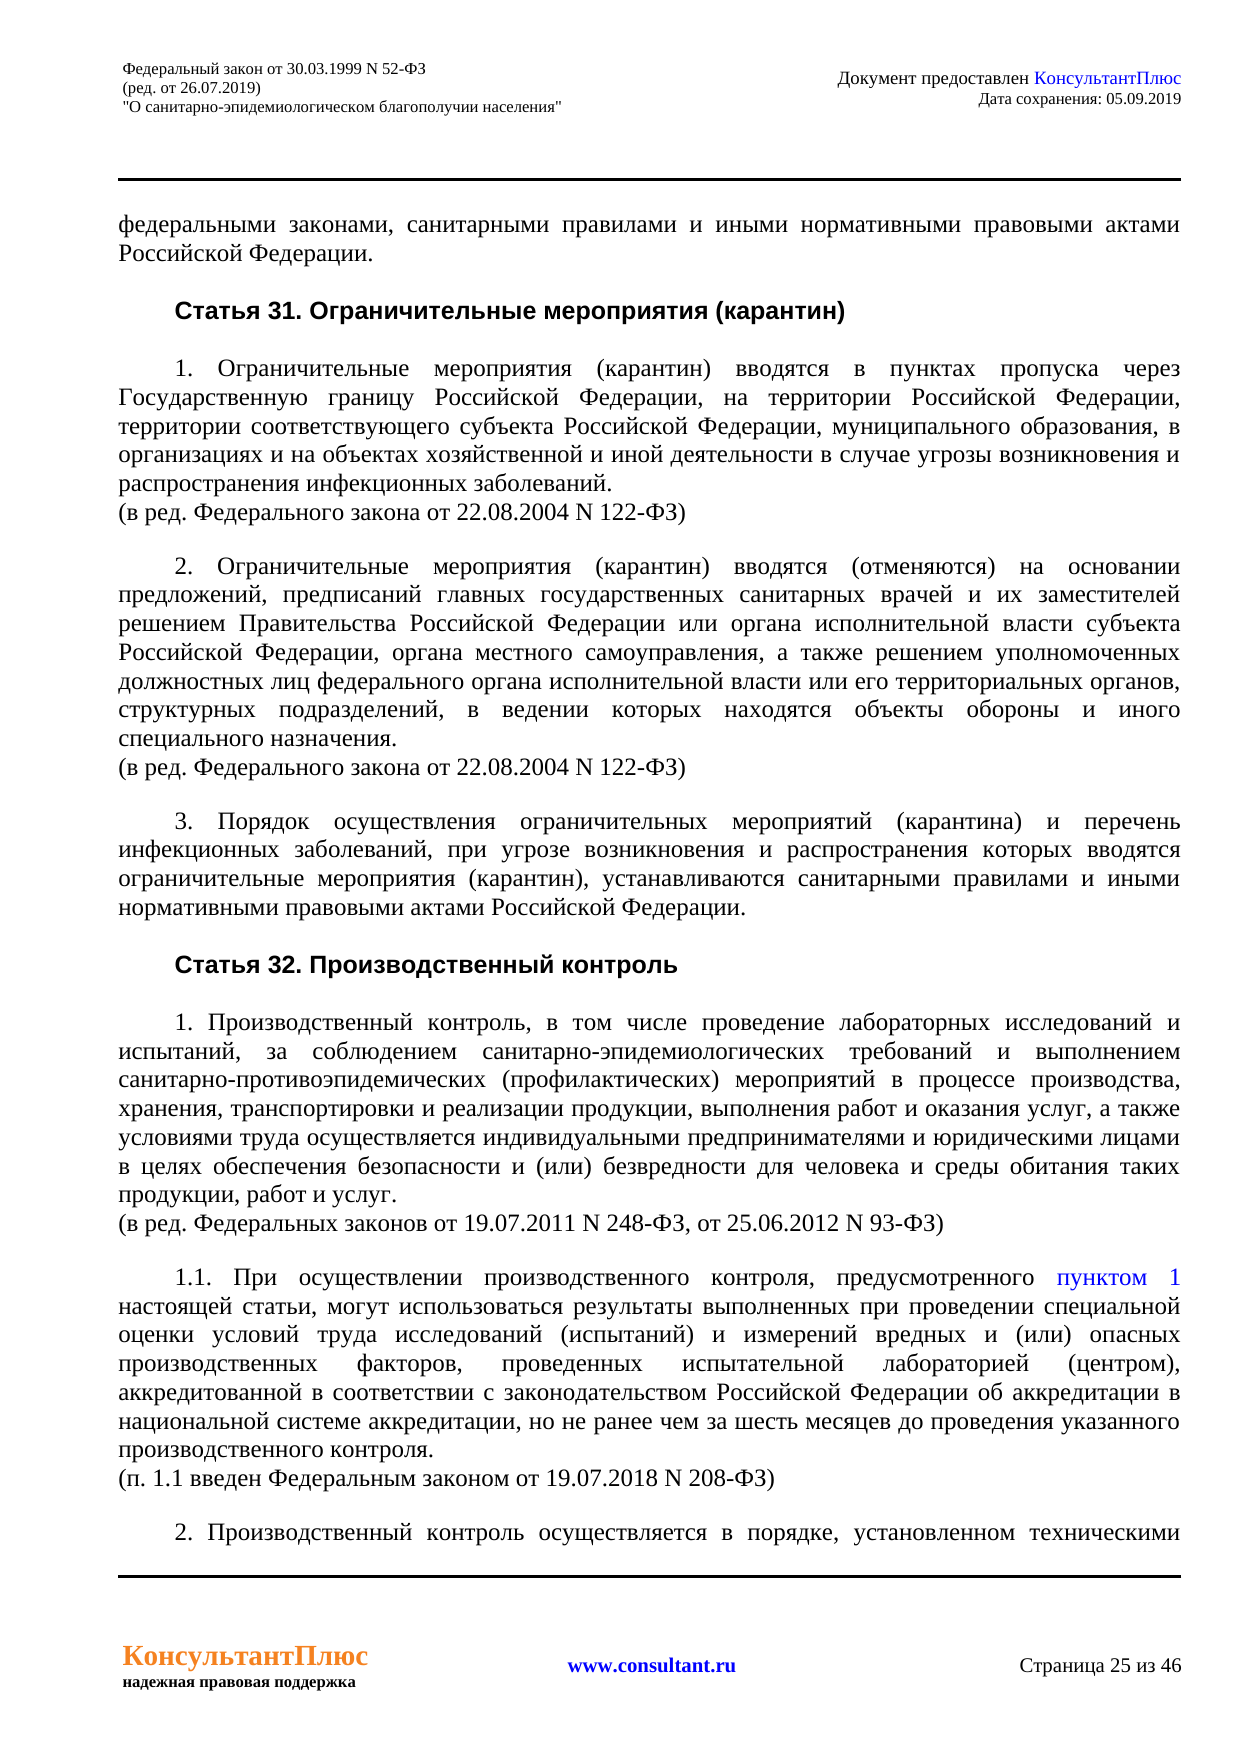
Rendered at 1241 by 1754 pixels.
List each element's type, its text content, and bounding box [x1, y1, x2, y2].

text (в ред. Федерального закона от 22.08.2004 N 122-ФЗ) [118, 497, 1181, 526]
text 1. Производственный контроль, в том числе проведение лабораторных исследований и испытаний, за соблюдением санитарно-эпидемиологических требований и выполнением санитарно-противоэпидемических (профилактических) мероприятий в процессе производства, хранения, транспортировки и реализации продукции, выполнения работ и оказания услуг, а также условиями труда осуществляется индивидуальными предпринимателями и юридическими лицами в целях обеспечения безопасности и (или) безвредности для человека и среды обитания таких продукции, работ и услуг. [118, 1007, 1181, 1208]
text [118, 209, 1181, 267]
text 1. Ограничительные мероприятия (карантин) вводятся в пунктах пропуска через Государственную границу Российской Федерации, на территории Российской Федерации, территории соответствующего субъекта Российской Федерации, муниципального образования, в организациях и на объектах хозяйственной и иной деятельности в случае угрозы возникновения и распространения инфекционных заболеваний. [118, 353, 1181, 497]
text (в ред. Федеральных законов от 19.07.2011 N 248-ФЗ, от 25.06.2012 N 93-ФЗ) [118, 1208, 1181, 1237]
title Статья 32. Производственный контроль [118, 949, 1181, 978]
title Статья 31. Ограничительные мероприятия (карантин) [118, 296, 1181, 324]
text (в ред. Федерального закона от 22.08.2004 N 122-ФЗ) [118, 752, 1181, 781]
text (п. 1.1 введен Федеральным законом от 19.07.2018 N 208-ФЗ) [118, 1463, 1181, 1492]
text 1.1. При осуществлении производственного контроля, предусмотренного пунктом 1 настоящей статьи, могут использоваться результаты выполненных при проведении специальной оценки условий труда исследований (испытаний) и измерений вредных и (или) опасных производственных факторов, проведенных испытательной лабораторией (центром), аккредитованной в соответствии с законодательством Российской Федерации об аккредитации в национальной системе аккредитации, но не ранее чем за шесть месяцев до проведения указанного производственного контроля. [118, 1262, 1181, 1463]
text 3. Порядок осуществления ограничительных мероприятий (карантина) и перечень инфекционных заболеваний, при угрозе возникновения и распространения которых вводятся ограничительные мероприятия (карантин), устанавливаются санитарными правилами и иными нормативными правовыми актами Российской Федерации. [118, 806, 1181, 921]
text 2. Ограничительные мероприятия (карантин) вводятся (отменяются) на основании предложений, предписаний главных государственных санитарных врачей и их заместителей решением Правительства Российской Федерации или органа исполнительной власти субъекта Российской Федерации, органа местного самоуправления, а также решением уполномоченных должностных лиц федерального органа исполнительной власти или его территориальных органов, структурных подразделений, в ведении которых находятся объекты обороны и иного специального назначения. [118, 551, 1181, 752]
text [118, 1517, 1181, 1546]
